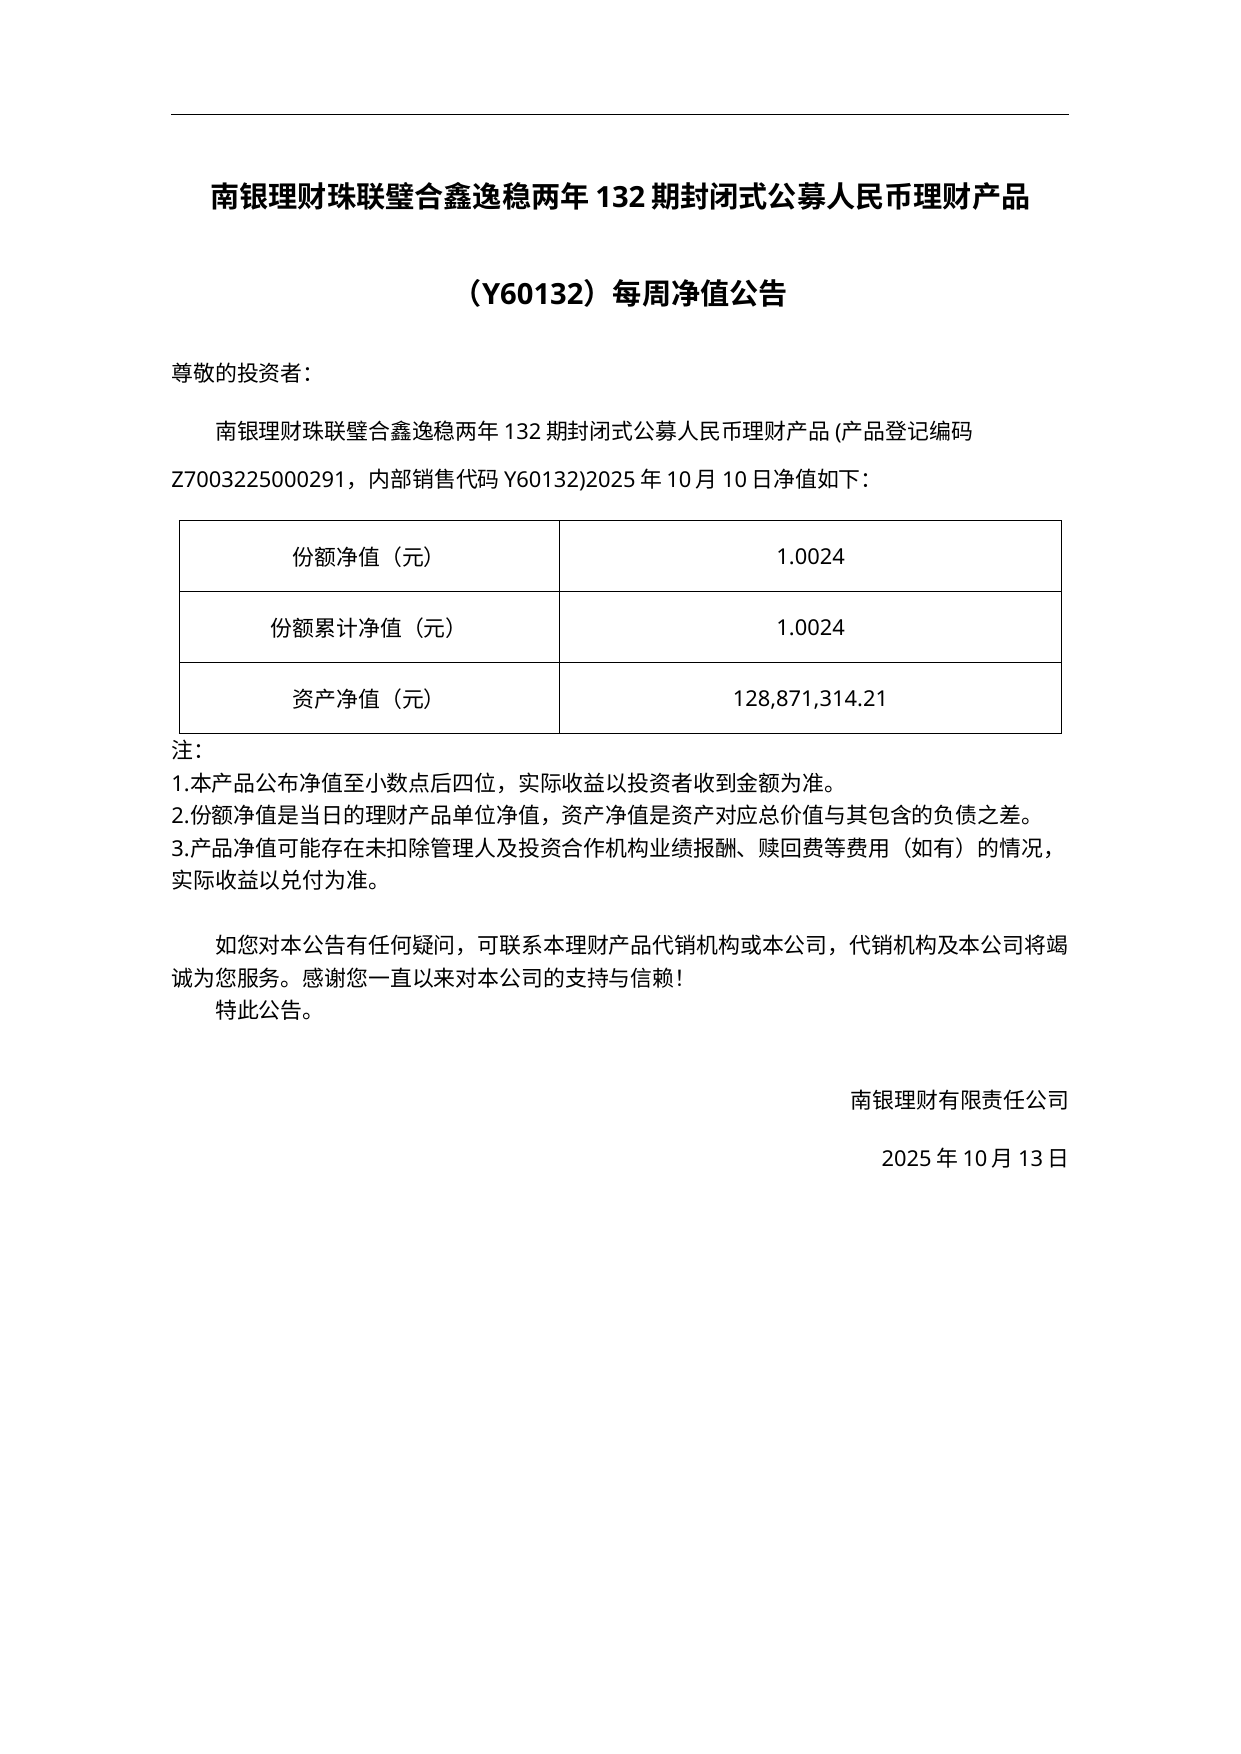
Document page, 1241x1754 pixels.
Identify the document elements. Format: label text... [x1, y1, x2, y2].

text 南银理财珠联璧合鑫逸稳两年132期封闭式公募人民币理财产品（Y60132）每周净值公告 [171, 162, 1069, 324]
text 1.本产品公布净值至小数点后四位，实际收益以投资者收到金额为准。 [171, 765, 1069, 798]
table_cell 资产净值（元） [180, 663, 559, 733]
text 南银理财有限责任公司 [171, 1082, 1069, 1115]
table_cell 1.0024 [560, 592, 1061, 662]
text 注： [171, 733, 1069, 765]
table_cell 128,871,314.21 [560, 663, 1061, 733]
table_cell 份额累计净值（元） [180, 592, 559, 662]
text 尊敬的投资者： [171, 355, 1069, 388]
text 特此公告。 [171, 993, 1069, 1025]
text 如您对本公告有任何疑问，可联系本理财产品代销机构或本公司，代销机构及本公司将竭诚为您服务。感谢您一直以来对本公司的支持与信赖！ [171, 928, 1069, 993]
text 3.产品净值可能存在未扣除管理人及投资合作机构业绩报酬、赎回费等费用（如有）的情况，实际收益以兑付为准。 [171, 830, 1069, 895]
table_header 1.0024 [560, 521, 1061, 591]
text 2025年10月13日 [171, 1140, 1069, 1173]
table_header 份额净值（元） [180, 521, 559, 591]
text 2.份额净值是当日的理财产品单位净值，资产净值是资产对应总价值与其包含的负债之差。 [171, 798, 1069, 830]
text 南银理财珠联璧合鑫逸稳两年132期封闭式公募人民币理财产品 (产品登记编码Z7003225000291，内部销售代码Y60132)2025年10月10日净值如下： [171, 413, 1069, 494]
